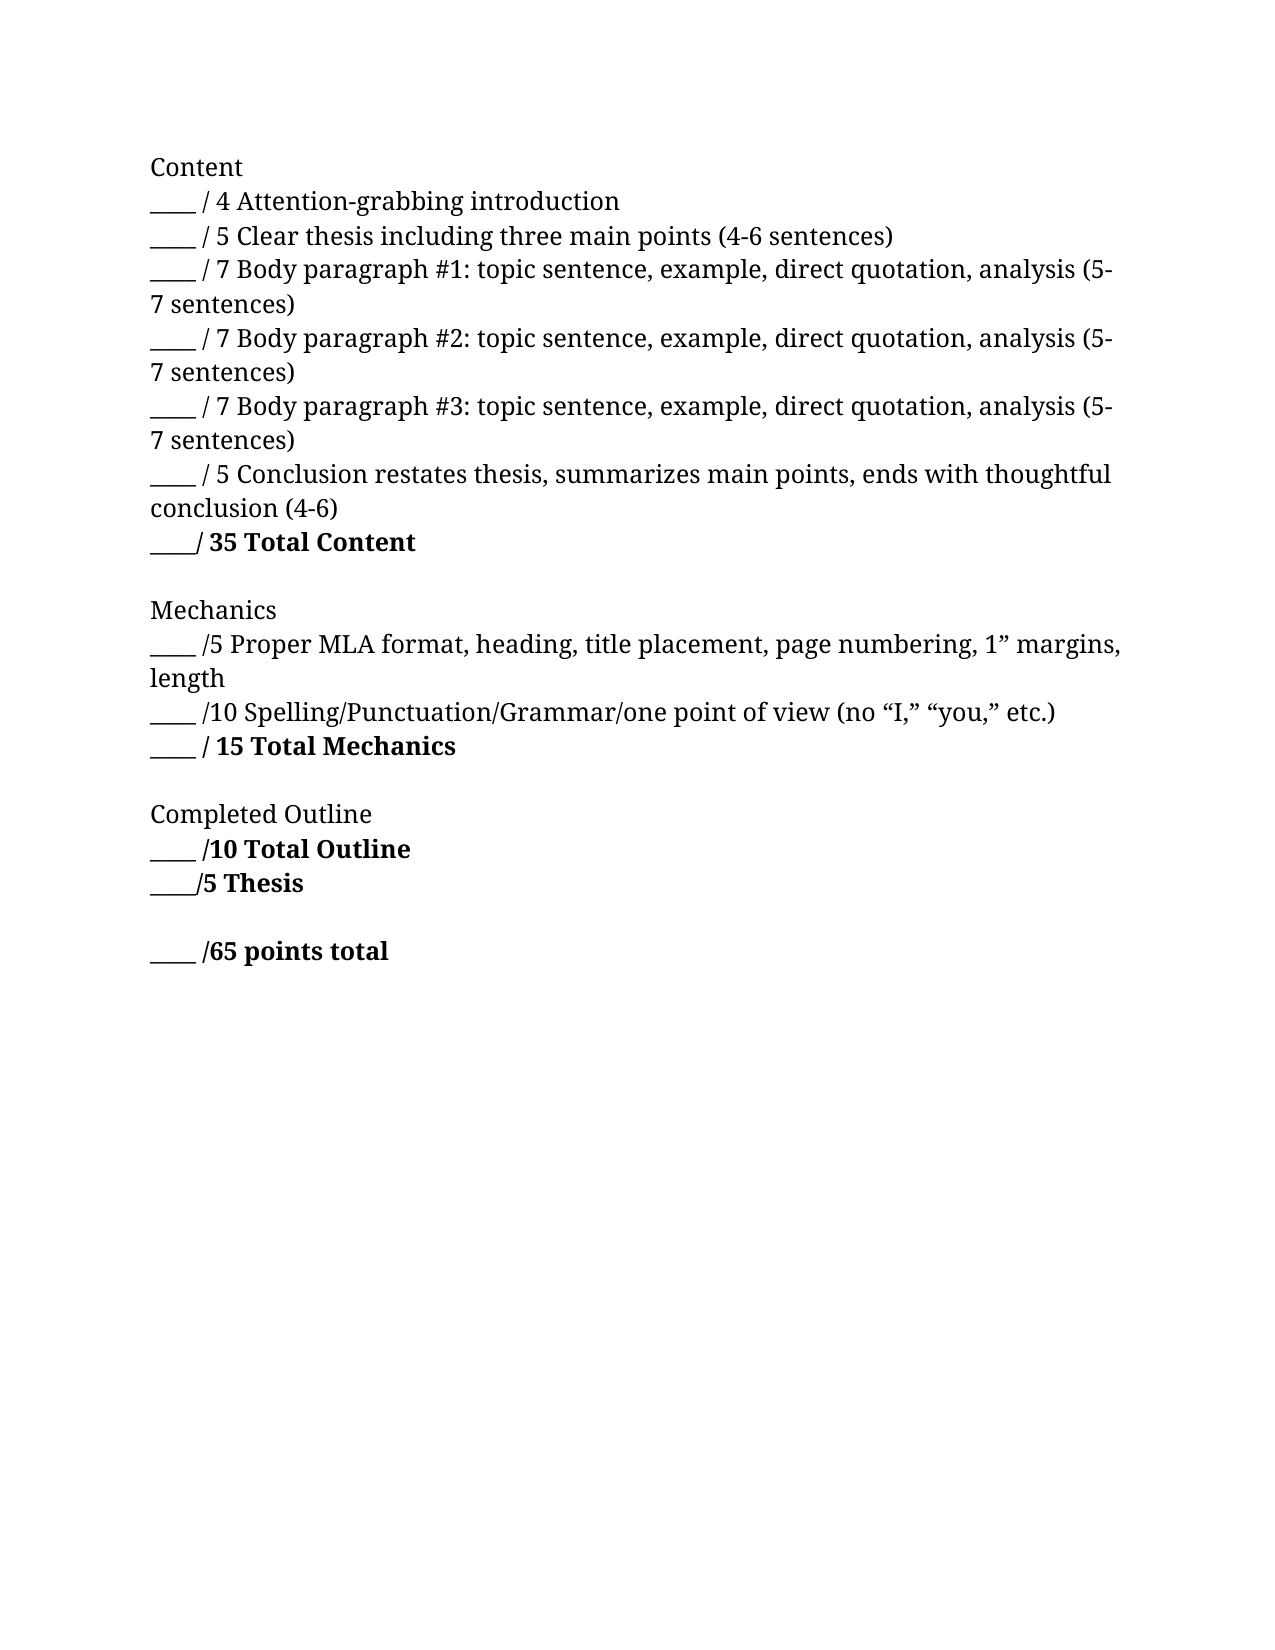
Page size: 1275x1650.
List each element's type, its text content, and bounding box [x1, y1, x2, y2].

text ____ / 7 Body paragraph #2: topic sentence, example, direct quotation, analysis (5-7 sentences) [150, 320, 1125, 388]
text ____ / 15 Total Mechanics [150, 729, 1125, 763]
text ____ /5 Proper MLA format, heading, title placement, page numbering, 1” margins, length [150, 627, 1125, 695]
text Content [150, 150, 1125, 184]
text ____ /10 Total Outline [150, 831, 1125, 865]
text ____/5 Thesis [150, 865, 1125, 899]
text ____ / 5 Conclusion restates thesis, summarizes main points, ends with thoughtful conclusion (4-6) [150, 457, 1125, 525]
text ____ / 4 Attention-grabbing introduction [150, 184, 1125, 218]
text Completed Outline [150, 797, 1125, 831]
text ____ / 7 Body paragraph #1: topic sentence, example, direct quotation, analysis (5-7 sentences) [150, 252, 1125, 320]
text ____ / 7 Body paragraph #3: topic sentence, example, direct quotation, analysis (5-7 sentences) [150, 388, 1125, 457]
text ____ / 5 Clear thesis including three main points (4-6 sentences) [150, 218, 1125, 252]
text ____ /65 points total [150, 933, 1125, 967]
text ____ /10 Spelling/Punctuation/Grammar/one point of view (no “I,” “you,” etc.) [150, 695, 1125, 729]
text Mechanics [150, 593, 1125, 627]
text ____/ 35 Total Content [150, 525, 1125, 559]
